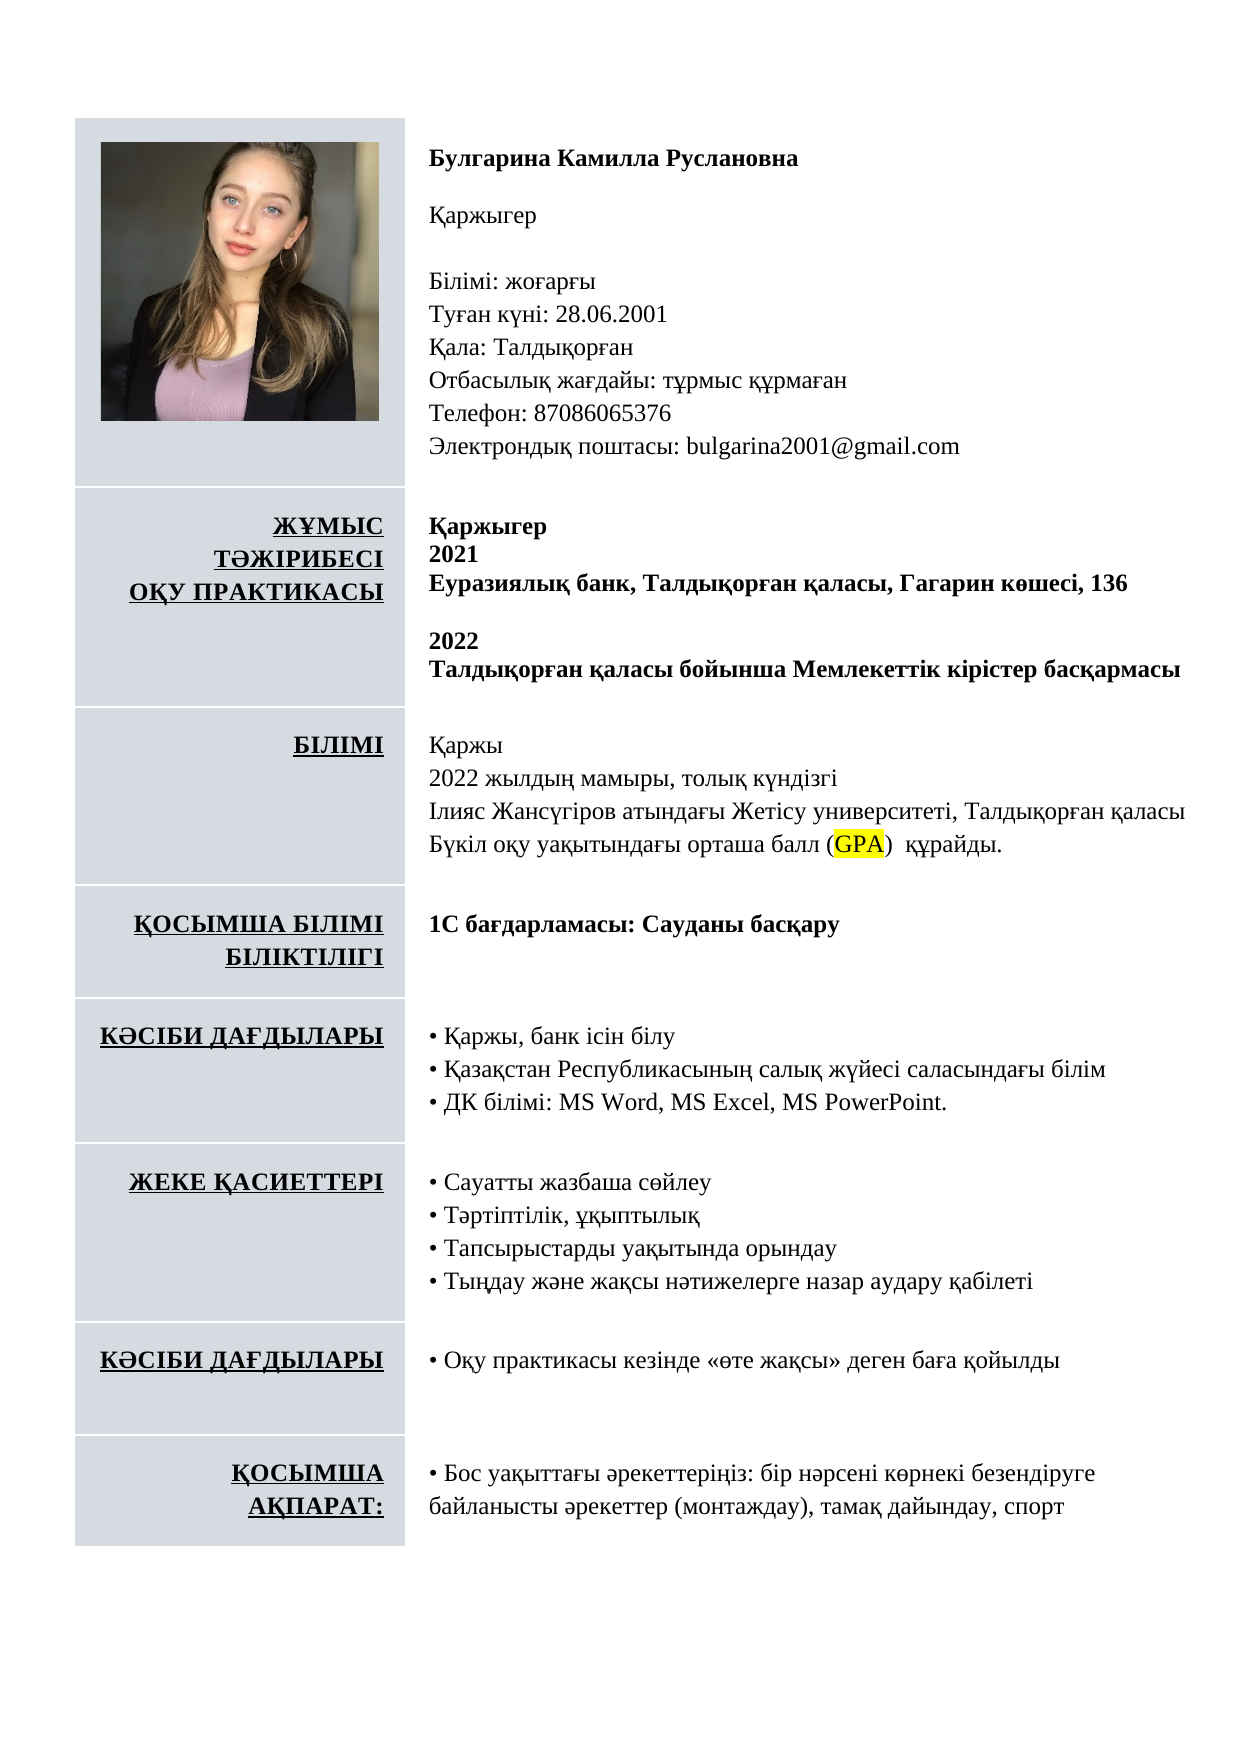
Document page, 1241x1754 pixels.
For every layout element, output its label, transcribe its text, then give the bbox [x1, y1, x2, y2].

table_cell КӘСІБИ ДАҒДЫЛАРЫ [75, 999, 405, 1142]
table_cell • Бос уақыттағы әрекеттеріңіз: бір нәрсені көрнекі безендіруге байланысты әрекеттер (монтаждау), тамақ дайындау, спорт [407, 1436, 1207, 1546]
picture [100, 142, 379, 421]
table_cell БІЛІМІ [75, 708, 405, 884]
table_cell • Қаржы, банк ісін білу • Қазақстан Республикасының салық жүйесі саласындағы білім • ДК білімі: MS Word, MS Excel, MS PowerPoint. [407, 999, 1207, 1142]
table_cell Қаржы 2022 жылдың мамыры, толық күндізгі Ілияс Жансүгіров атындағы Жетісу университеті, Талдықорған қаласы Бүкіл оқу уақытындағы орташа балл (GPA) құрайды. [407, 708, 1207, 884]
table_cell 1С бағдарламасы: Сауданы басқару [407, 886, 1207, 997]
table_cell Қаржыгер 2021 Еуразиялық банк, Талдықорған қаласы, Гагарин көшесі, 136 2022 Талдықорған қаласы бойынша Мемлекеттік кірістер басқармасы [407, 488, 1207, 706]
table_cell ЖЕКЕ ҚАСИЕТТЕРІ [75, 1144, 405, 1321]
table_header [75, 118, 405, 486]
table_cell КӘСІБИ ДАҒДЫЛАРЫ [75, 1323, 405, 1434]
table_header Булгарина Камилла Руслановна Қаржыгер Білімі: жоғарғы Туған күні: 28.06.2001 Қала: Талдықорған Отбасылық жағдайы: тұрмыс құрмаған Телефон: 87086065376 Электрондық поштасы: bulgarina2001@gmail.com [407, 120, 1207, 486]
table_cell ҚОСЫМША АҚПАРАТ: [75, 1436, 405, 1546]
table_cell • Сауатты жазбаша сөйлеу • Тәртіптілік, ұқыптылық • Тапсырыстарды уақытында орындау • Тыңдау және жақсы нәтижелерге назар аудару қабілеті [407, 1144, 1207, 1321]
table_cell • Оқу практикасы кезінде «өте жақсы» деген баға қойылды [407, 1323, 1207, 1434]
table_cell ҚОСЫМША БІЛІМІ БІЛІКТІЛІГІ [75, 886, 405, 997]
table_cell ЖҰМЫС ТӘЖІРИБЕСІ ОҚУ ПРАКТИКАСЫ [75, 488, 405, 706]
